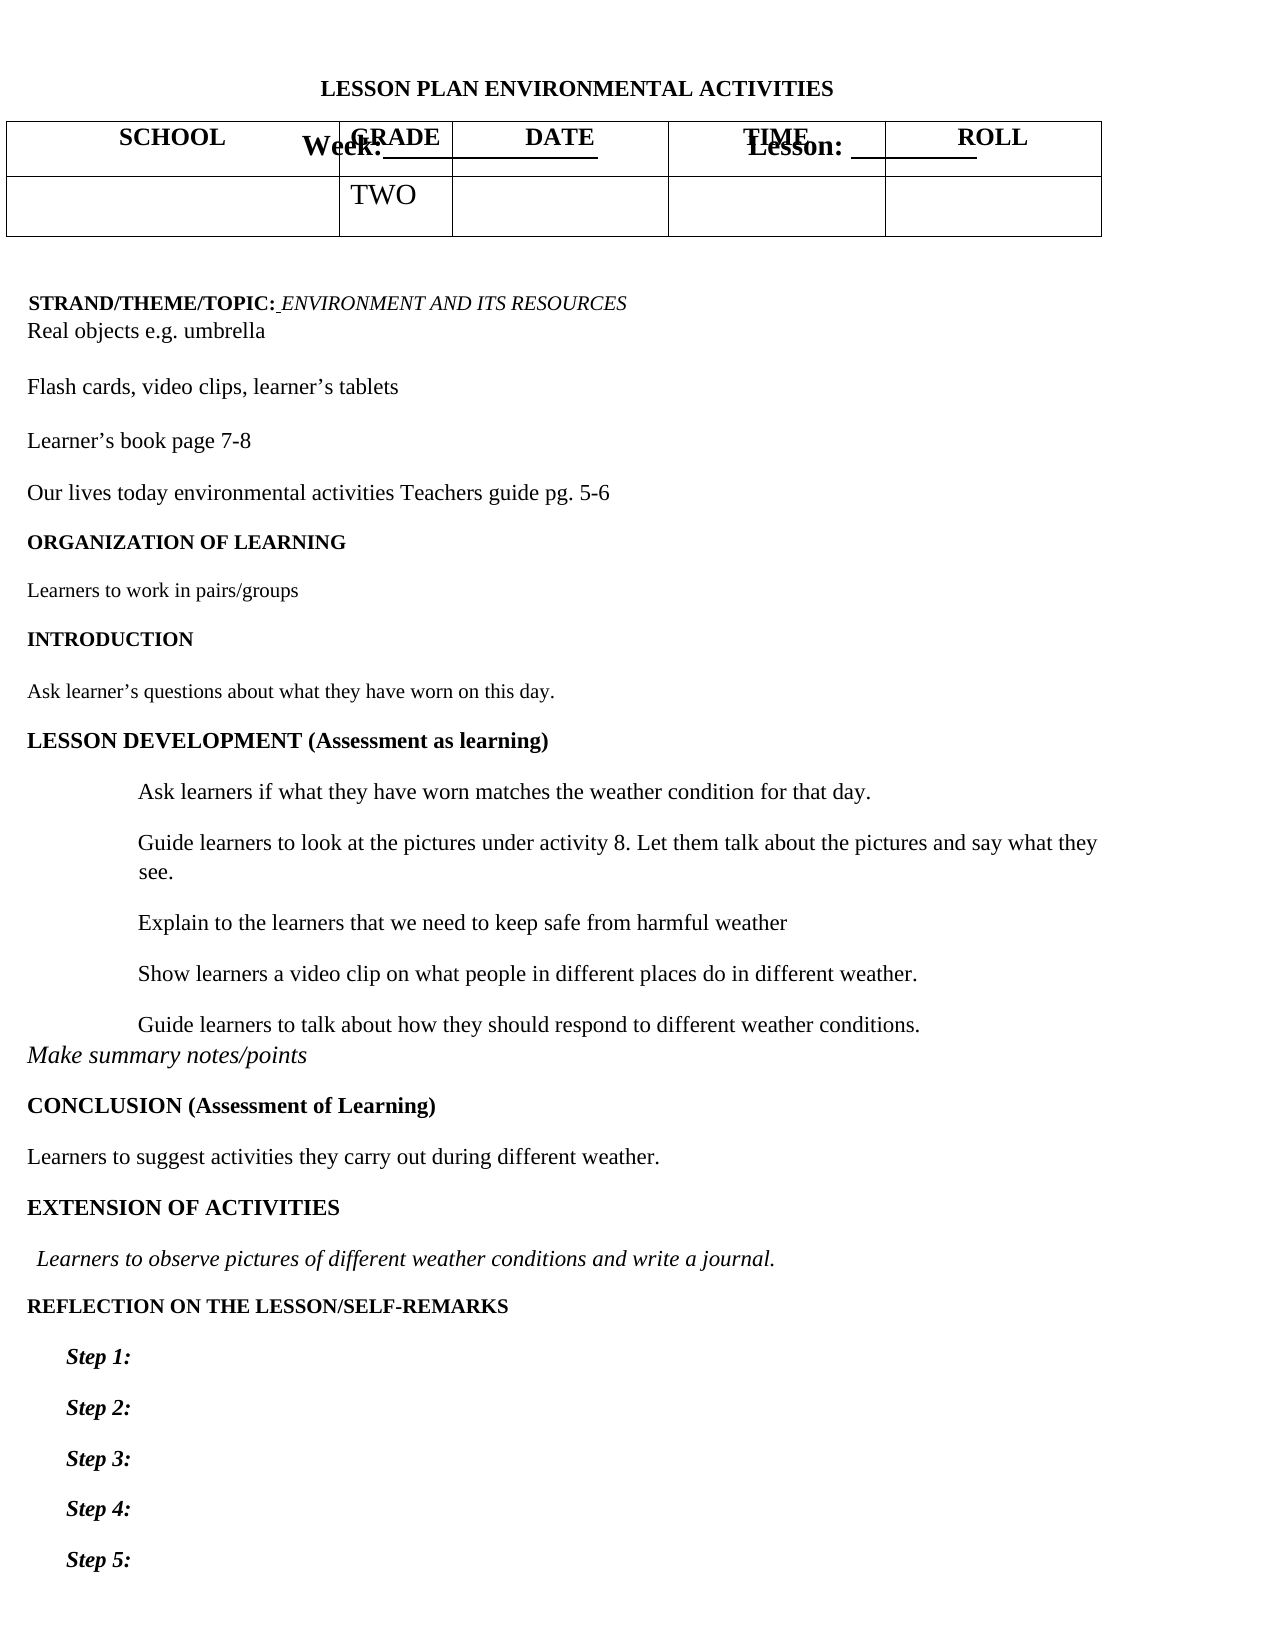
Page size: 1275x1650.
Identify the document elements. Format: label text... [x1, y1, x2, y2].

subtitle Make summary notes/points [27, 1041, 1137, 1069]
text Guide learners to talk about how they should respond to different weather conditions. [138, 1012, 1137, 1038]
text Learner’s book page 7-8 [27, 427, 1137, 454]
text Real objects e.g. umbrella [27, 317, 1137, 344]
text Learners to suggest activities they carry out during different weather. [27, 1143, 1137, 1169]
text Guide learners to look at the pictures under activity 8. Let them talk about the pictures and say what they see. [138, 829, 1137, 884]
text EXTENSION OF ACTIVITIES [27, 1194, 1137, 1221]
text Show learners a video clip on what people in different places do in different weather. [138, 960, 1137, 987]
text Ask learners if what they have worn matches the weather condition for that day. [138, 778, 1137, 804]
text LESSON DEVELOPMENT (Assessment as learning) [27, 727, 1137, 754]
text Explain to the learners that we need to keep safe from harmful weather [138, 909, 1137, 936]
text INTRODUCTION [27, 627, 773, 651]
text Our lives today environmental activities Teachers guide pg. 5-6 [27, 479, 1137, 505]
text Learners to observe pictures of different weather conditions and write a journal. [36, 1245, 1137, 1271]
text Learners to work in pairs/groups [27, 578, 1137, 602]
text REFLECTION ON THE LESSON/SELF-REMARKS [27, 1294, 773, 1318]
text CONCLUSION (Assessment of Learning) [27, 1093, 1137, 1119]
text Flash cards, video clips, learner’s tablets [27, 373, 1137, 399]
text Ask learner’s questions about what they have worn on this day. [27, 678, 1137, 703]
text ORGANIZATION OF LEARNING [27, 530, 773, 554]
